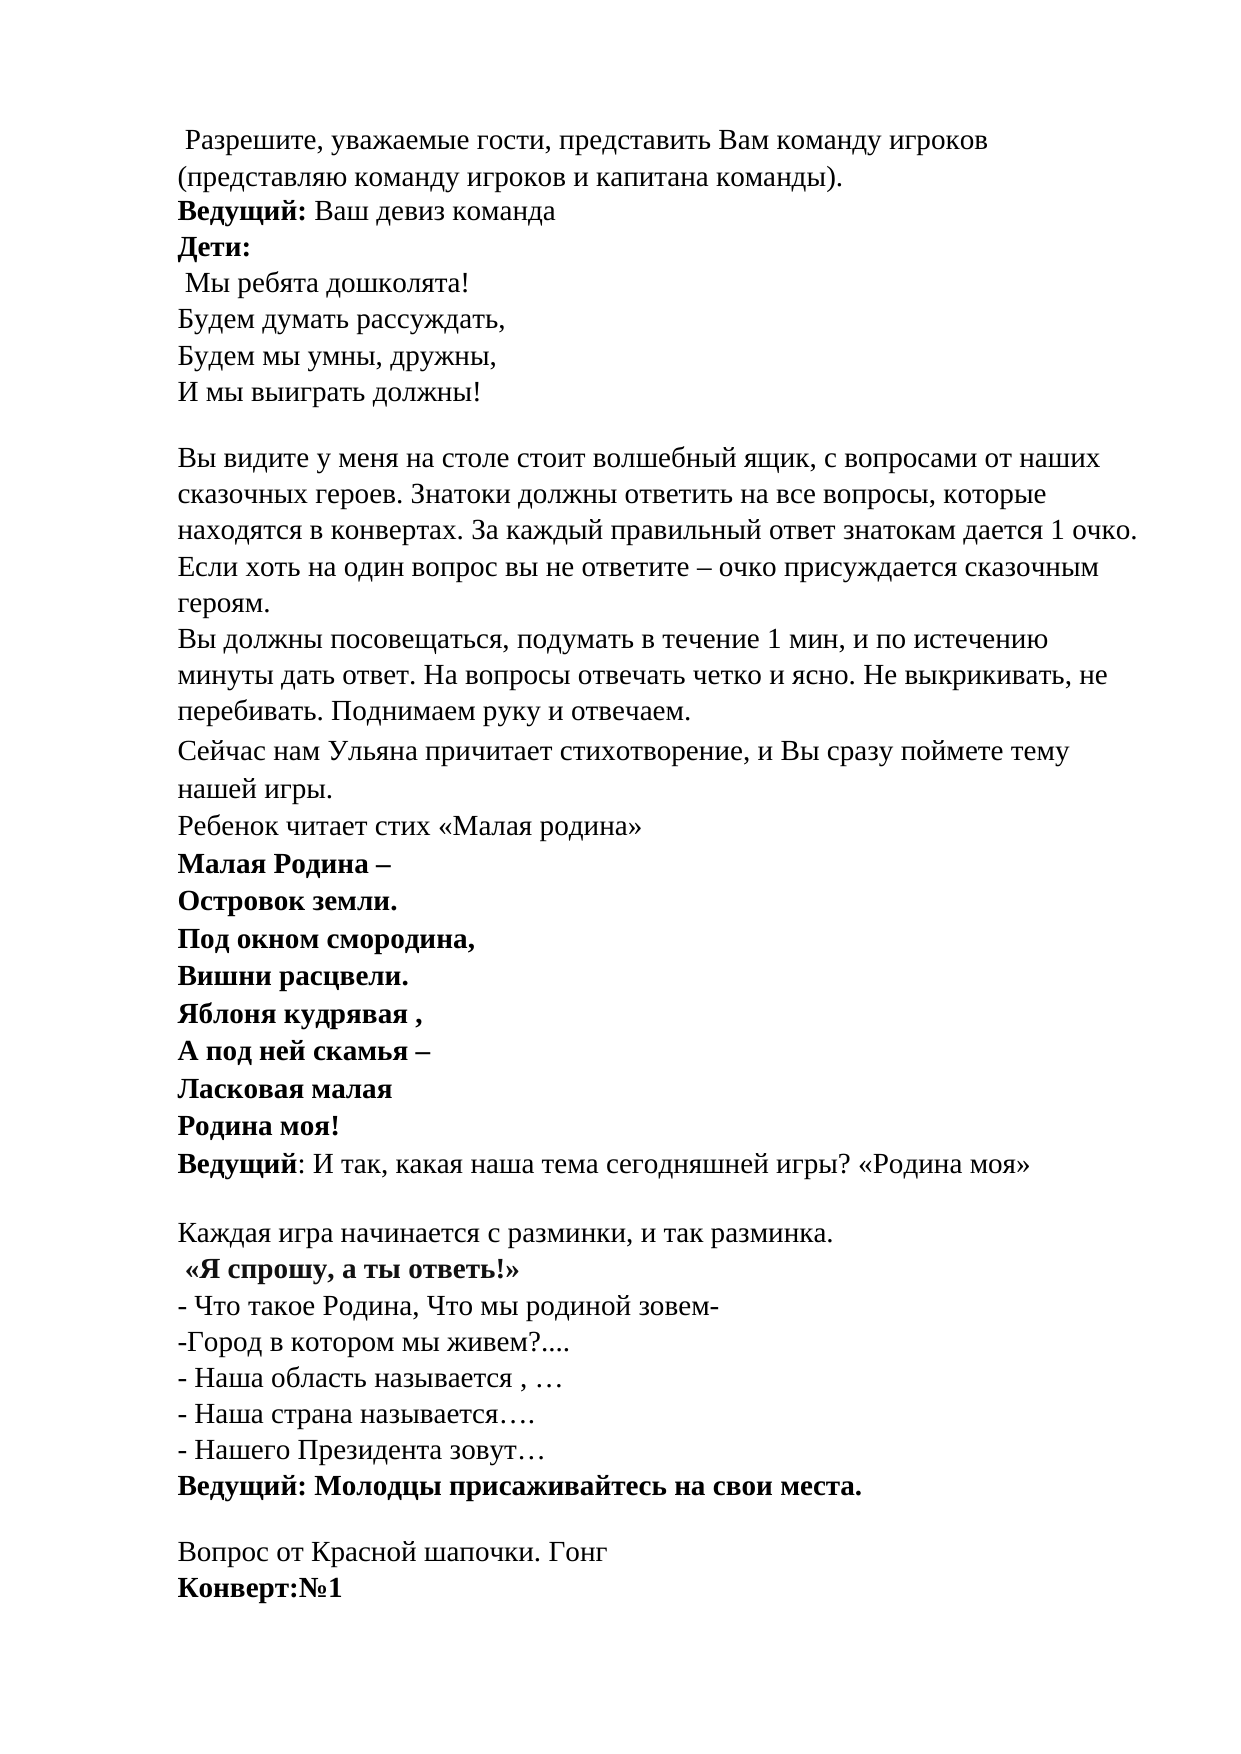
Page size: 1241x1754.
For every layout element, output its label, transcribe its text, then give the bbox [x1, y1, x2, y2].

text Малая Родина – Островок земли. Под окном смородина, Вишни расцвели. Яблоня кудрявая , А под ней скамья – Ласковая малая Родина моя! [177, 842, 1152, 1142]
text Мы ребята дошколята! Будем думать рассуждать, Будем мы умны, дружны, И мы выиграть должны! [177, 265, 1152, 438]
text - Нашего Президента зовут… [177, 1432, 1152, 1466]
text Каждая игра начинается с разминки, и так разминка. «Я спрошу, а ты ответь!» - Что такое Родина, Что мы родиной зовем- [177, 1216, 1152, 1321]
text Ведущий: И так, какая наша тема сегодняшней игры? «Родина моя» [177, 1142, 1152, 1179]
text Ведущий: Молодцы присаживайтесь на свои места. [177, 1468, 1152, 1532]
text Вопрос от Красной шапочки. Гонг Конверт:№1 [177, 1534, 1152, 1604]
text Сейчас нам Ульяна причитает стихотворение, и Вы сразу поймете тему нашей игры. [177, 729, 1152, 804]
text Ведущий: Ваш девиз команда Дети: [177, 193, 1152, 263]
text Ребенок читает стих «Малая родина» [177, 804, 1152, 842]
text - Наша область называется , … [177, 1360, 1152, 1394]
text Вы видите у меня на столе стоит волшебный ящик, с вопросами от наших сказочных героев. Знатоки должны ответить на все вопросы, которые находятся в конвертах. За каждый правильный ответ знатокам дается 1 очко. Если хоть на один вопрос вы не ответите – очко присуждается сказочным героям. Вы должны посовещаться, подумать в течение 1 мин, и по истечению минуты дать ответ. На вопросы отвечать четко и ясно. Не выкрикивать, не перебивать. Поднимаем руку и отвечаем. [177, 440, 1152, 727]
text -Город в котором мы живем?.... [177, 1324, 1152, 1357]
text - Наша страна называется…. [177, 1396, 1152, 1430]
text Разрешите, уважаемые гости, представить Вам команду игроков (представляю команду игроков и капитана команды). [177, 118, 1152, 193]
